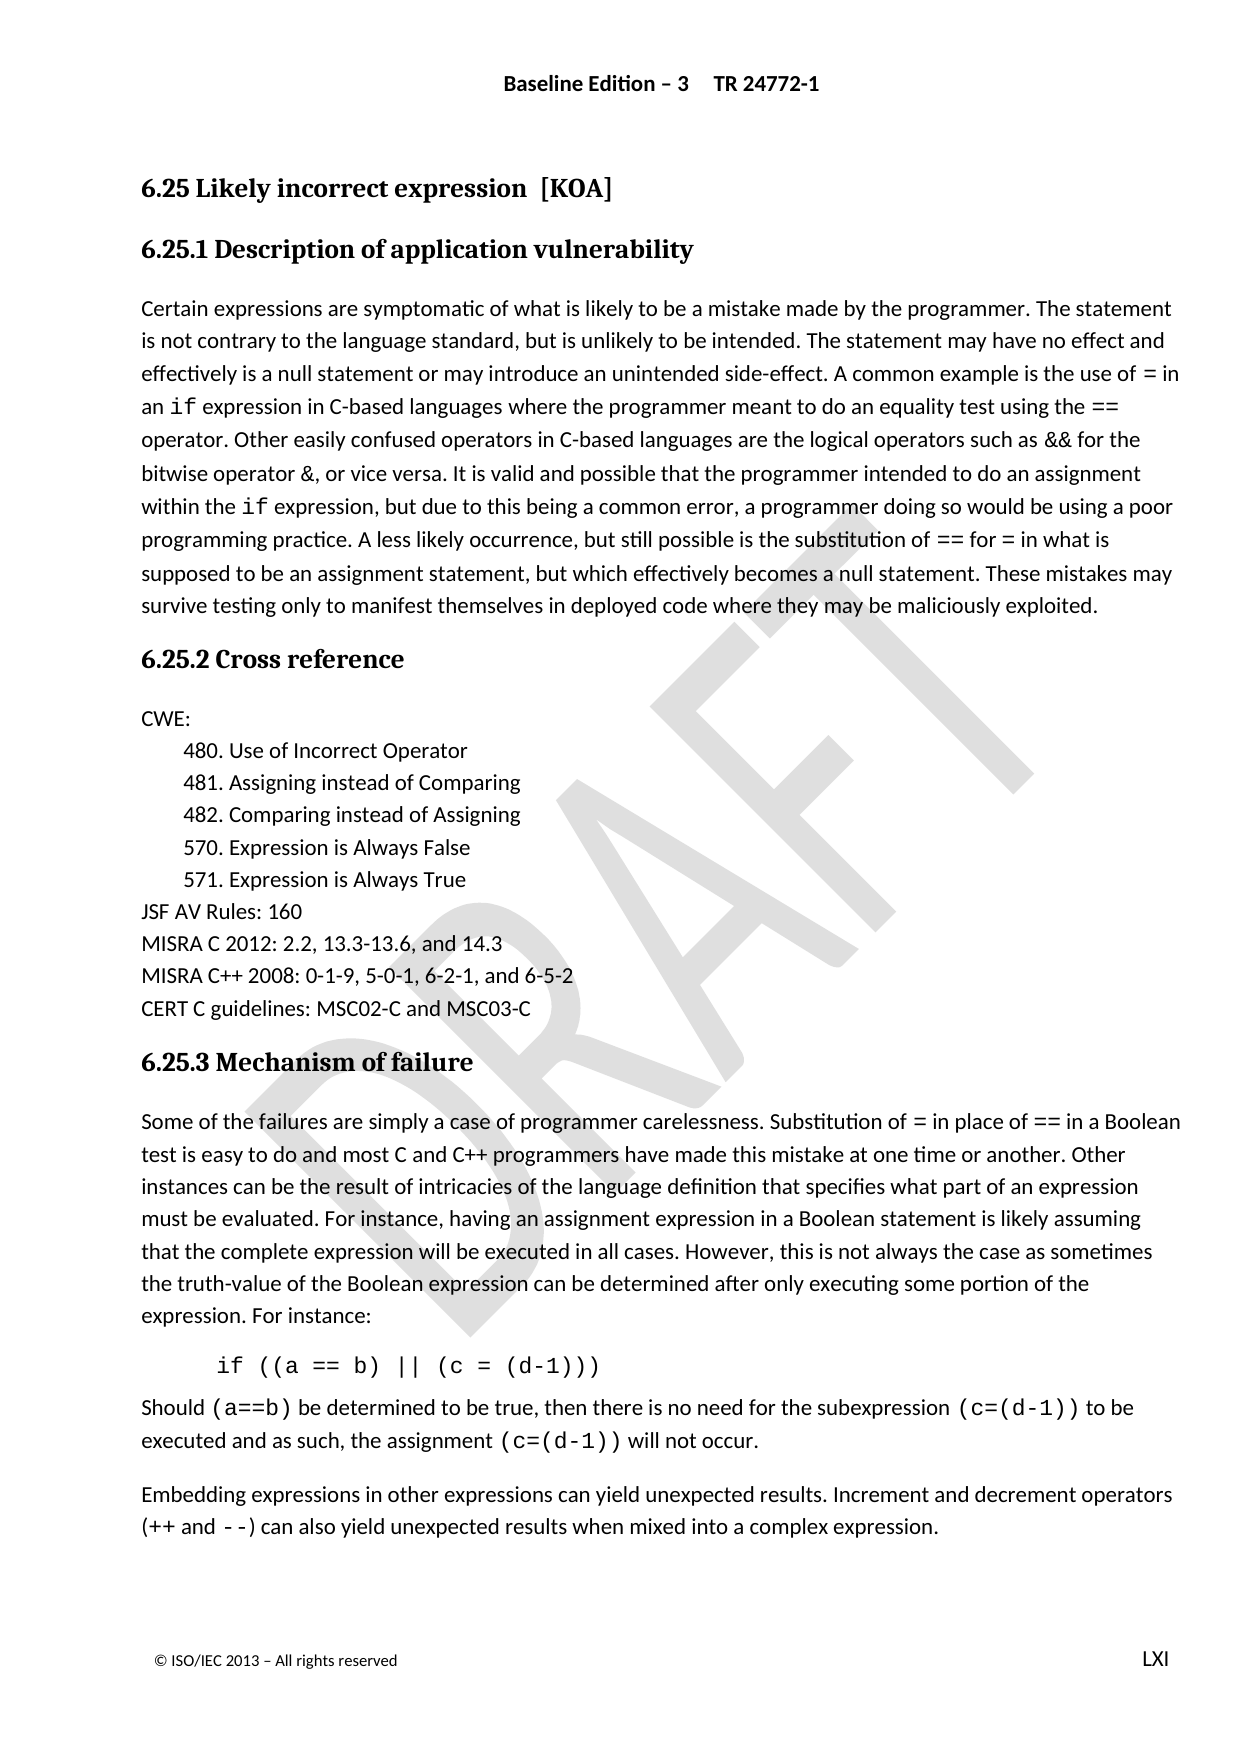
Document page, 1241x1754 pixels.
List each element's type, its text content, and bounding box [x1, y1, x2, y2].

text Embedding expressions in other expressions can yield unexpected results. Increment and decrement operators (++ and --) can also yield unexpected results when mixed into a complex expression. [141, 1480, 1182, 1542]
subtitle 6.25.3 Mechanism of failure [141, 1047, 1182, 1078]
text Some of the failures are simply a case of programmer carelessness. Substitution of = in place of == in a Boolean test is easy to do and most C and C++ programmers have made this mistake at one time or another. Other instances can be the result of intricacies of the language definition that specifies what part of an expression must be evaluated. For instance, having an assignment expression in a Boolean statement is likely assuming that the complete expression will be executed in all cases. However, this is not always the case as sometimes the truth-value of the Boolean expression can be determined after only executing some portion of the expression. For instance: [141, 1107, 1182, 1329]
text if ((a == b) || (c = (d-1))) [141, 1354, 1182, 1380]
text 570. Expression is Always False [183, 833, 1182, 861]
text MISRA C++ 2008: 0-1-9, 5-0-1, 6-2-1, and 6-5-2 [141, 962, 1182, 989]
text Should (a==b) be determined to be true, then there is no need for the subexpression (c=(d-1)) to be executed and as such, the assignment (c=(d-1)) will not occur. [141, 1393, 1182, 1455]
text CERT C guidelines: MSC02-C and MSC03-C [141, 994, 1182, 1022]
text Certain expressions are symptomatic of what is likely to be a mistake made by the programmer. The statement is not contrary to the language standard, but is unlikely to be intended. The statement may have no effect and effectively is a null statement or may introduce an unintended side-effect. A common example is the use of = in an if expression in C-based languages where the programmer meant to do an equality test using the == operator. Other easily confused operators in C-based languages are the logical operators such as && for the bitwise operator &, or vice versa. It is valid and possible that the programmer intended to do an assignment within the if expression, but due to this being a common error, a programmer doing so would be using a poor programming practice. A less likely occurrence, but still possible is the substitution of == for = in what is supposed to be an assignment statement, but which effectively becomes a null statement. These mistakes may survive testing only to manifest themselves in deployed code where they may be maliciously exploited. [141, 294, 1182, 619]
text JSF AV Rules: 160 [141, 897, 1182, 925]
text CWE: [141, 704, 1182, 732]
text 480. Use of Incorrect Operator [183, 736, 1182, 764]
subtitle 6.25.1 Description of application vulnerability [141, 234, 1182, 265]
text 482. Comparing instead of Assigning [183, 801, 1182, 829]
text 481. Assigning instead of Comparing [183, 768, 1182, 796]
text 571. Expression is Always True [183, 865, 1182, 893]
text MISRA C 2012: 2.2, 13.3-13.6, and 14.3 [141, 929, 1182, 957]
subtitle 6.25 Likely incorrect expression [KOA] [141, 173, 1182, 205]
subtitle 6.25.2 Cross reference [141, 644, 1182, 675]
